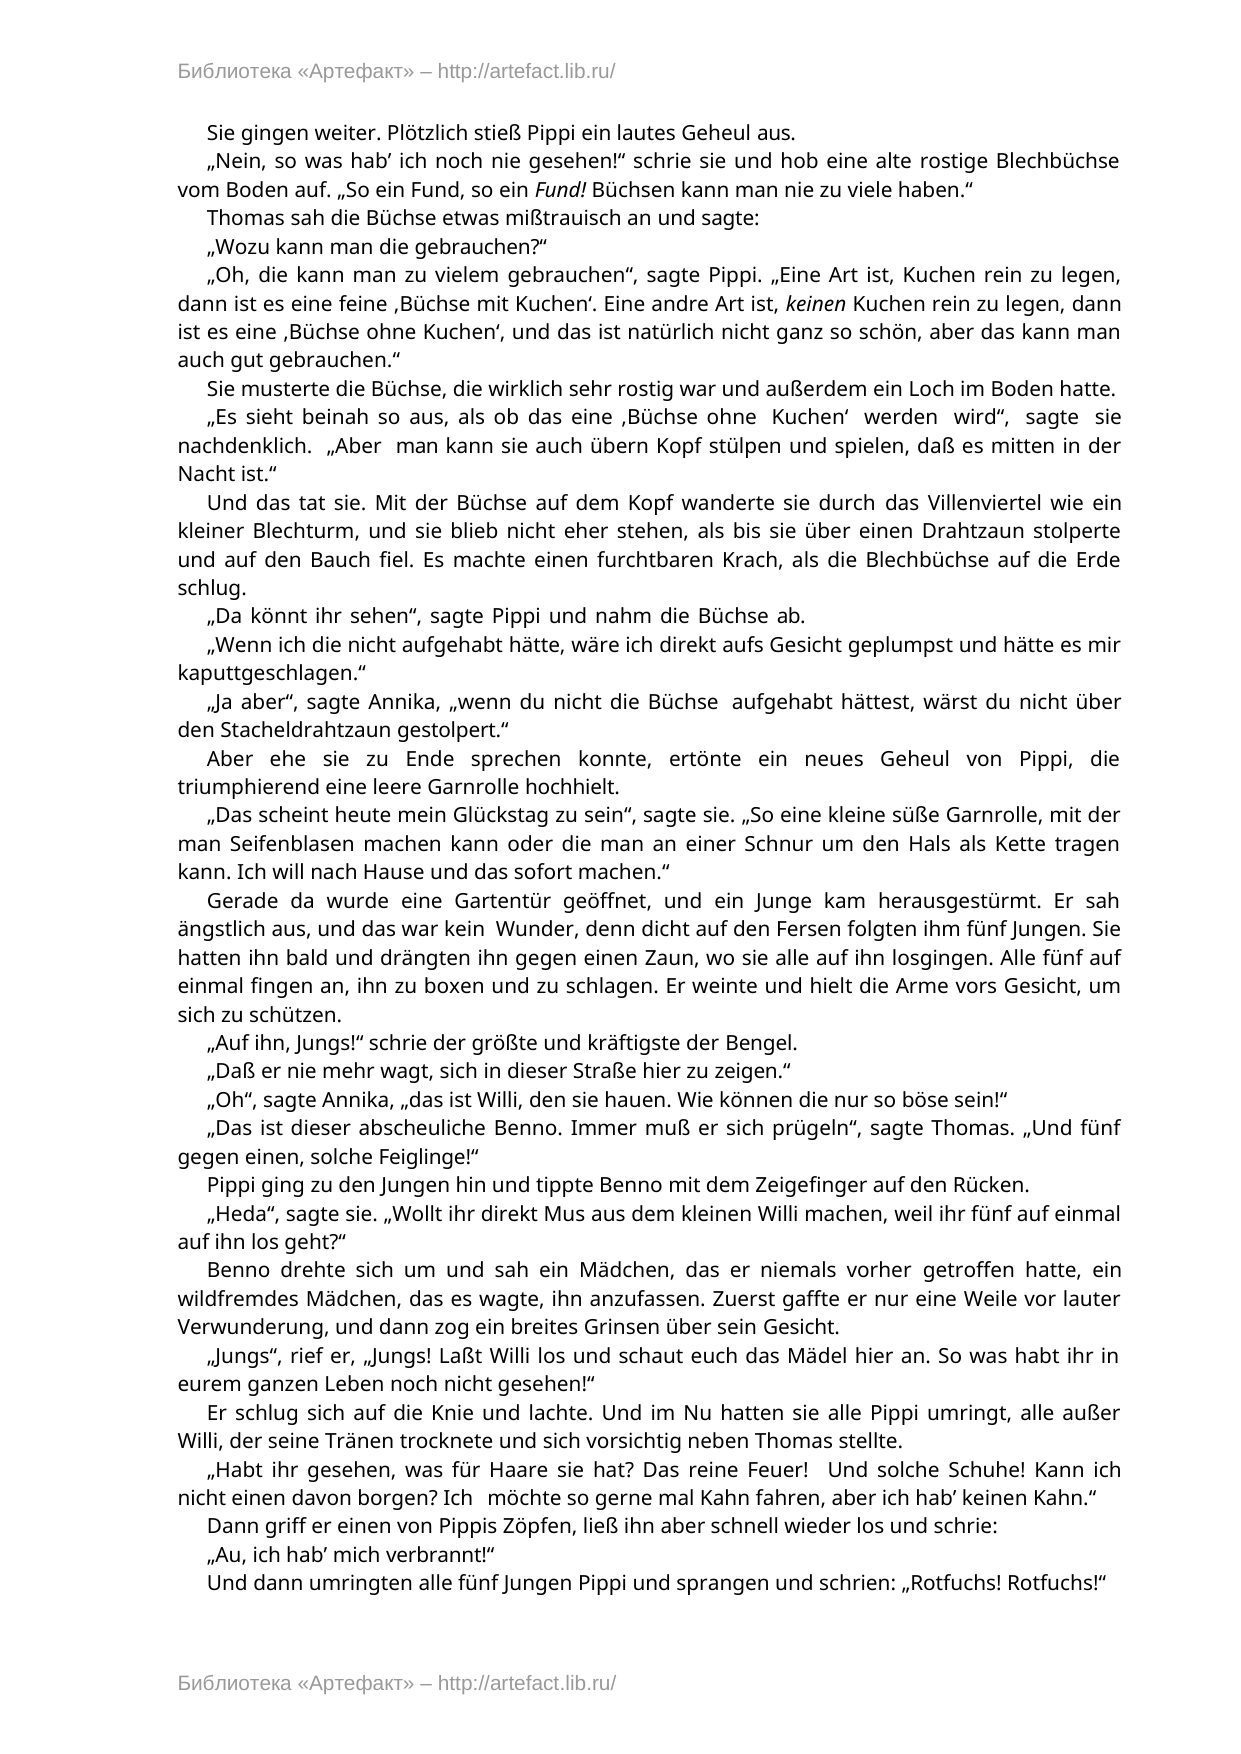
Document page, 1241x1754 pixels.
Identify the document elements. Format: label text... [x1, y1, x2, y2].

text „Da könnt ihr sehen“, sagte Pippi und nahm die Büchse ab. [177, 602, 1122, 630]
text „Oh“, sagte Annika, „das ist Willi, den sie hauen. Wie können die nur so böse sein!“ [177, 1085, 1122, 1113]
text „Au, ich hab’ mich verbrannt!“ [177, 1540, 1122, 1568]
text Pippi ging zu den Jungen hin und tippte Benno mit dem Zeigefinger auf den Rücken. [177, 1170, 1122, 1199]
text „Das ist dieser abscheuliche Benno. Immer muß er sich prügeln“, sagte Thomas. „Und fünf gegen einen, solche Feiglinge!“ [177, 1113, 1122, 1170]
text „Oh, die kann man zu vielem gebrauchen“, sagte Pippi. „Eine Art ist, Kuchen rein zu legen, dann ist es eine feine ,Büchse mit Kuchen‘. Eine andre Art ist, keinen Kuchen rein zu legen, dann ist es eine ,Büchse ohne Kuchen‘, und das ist natürlich nicht ganz so schön, aber das kann man auch gut gebrauchen.“ [177, 260, 1122, 374]
text „Auf ihn, Jungs!“ schrie der größte und kräftigste der Bengel. [177, 1028, 1122, 1057]
text Dann griff er einen von Pippis Zöpfen, ließ ihn aber schnell wieder los und schrie: [177, 1512, 1122, 1540]
text „Das scheint heute mein Glückstag zu sein“, sagte sie. „So eine kleine süße Garnrolle, mit der man Seifenblasen machen kann oder die man an einer Schnur um den Hals als Kette tragen kann. Ich will nach Hause und das sofort machen.“ [177, 801, 1122, 886]
text Benno drehte sich um und sah ein Mädchen, das er niemals vorher getroffen hatte, ein wildfremdes Mädchen, das es wagte, ihn anzufassen. Zuerst gaffte er nur eine Weile vor lauter Verwunderung, und dann zog ein breites Grinsen über sein Gesicht. [177, 1256, 1122, 1341]
text Sie musterte die Büchse, die wirklich sehr rostig war und außerdem ein Loch im Boden hatte. [177, 374, 1122, 402]
text „Habt ihr gesehen, was für Haare sie hat? Das reine Feuer! Und solche Schuhe! Kann ich nicht einen davon borgen? Ich möchte so gerne mal Kahn fahren, aber ich hab’ keinen Kahn.“ [177, 1455, 1122, 1512]
text „Ja aber“, sagte Annika, „wenn du nicht die Büchse aufgehabt hättest, wärst du nicht über den Stacheldrahtzaun gestolpert.“ [177, 687, 1122, 744]
text „Daß er nie mehr wagt, sich in dieser Straße hier zu zeigen.“ [177, 1057, 1122, 1085]
text Und dann umringten alle fünf Jungen Pippi und sprangen und schrien: „Rotfuchs! Rotfuchs!“ [177, 1568, 1122, 1597]
text „Jungs“, rief er, „Jungs! Laßt Willi los und schaut euch das Mädel hier an. So was habt ihr in eurem ganzen Leben noch nicht gesehen!“ [177, 1341, 1122, 1398]
text Sie gingen weiter. Plötzlich stieß Pippi ein lautes Geheul aus. [177, 118, 1122, 147]
text „Heda“, sagte sie. „Wollt ihr direkt Mus aus dem kleinen Willi machen, weil ihr fünf auf einmal auf ihn los geht?“ [177, 1199, 1122, 1256]
text Er schlug sich auf die Knie und lachte. Und im Nu hatten sie alle Pippi umringt, alle außer Willi, der seine Tränen trocknete und sich vorsichtig neben Thomas stellte. [177, 1398, 1122, 1455]
text „Es sieht beinah so aus, als ob das eine ,Büchse ohne Kuchen‘ werden wird“, sagte sie nachdenklich. „Aber man kann sie auch übern Kopf stülpen und spielen, daß es mitten in der Nacht ist.“ [177, 402, 1122, 488]
text Aber ehe sie zu Ende sprechen konnte, ertönte ein neues Geheul von Pippi, die triumphierend eine leere Garnrolle hochhielt. [177, 744, 1122, 801]
text „Nein, so was hab’ ich noch nie gesehen!“ schrie sie und hob eine alte rostige Blechbüchse vom Boden auf. „So ein Fund, so ein Fund! Büchsen kann man nie zu viele haben.“ [177, 147, 1122, 203]
text „Wozu kann man die gebrauchen?“ [177, 232, 1122, 260]
text Und das tat sie. Mit der Büchse auf dem Kopf wanderte sie durch das Villenviertel wie ein kleiner Blechturm, und sie blieb nicht eher stehen, als bis sie über einen Drahtzaun stolperte und auf den Bauch fiel. Es machte einen furchtbaren Krach, als die Blechbüchse auf die Erde schlug. [177, 488, 1122, 602]
text „Wenn ich die nicht aufgehabt hätte, wäre ich direkt aufs Gesicht geplumpst und hätte es mir kaputtgeschlagen.“ [177, 630, 1122, 687]
text Gerade da wurde eine Gartentür geöffnet, und ein Junge kam herausgestürmt. Er sah ängstlich aus, und das war kein Wunder, denn dicht auf den Fersen folgten ihm fünf Jungen. Sie hatten ihn bald und drängten ihn gegen einen Zaun, wo sie alle auf ihn losgingen. Alle fünf auf einmal fingen an, ihn zu boxen und zu schlagen. Er weinte und hielt die Arme vors Gesicht, um sich zu schützen. [177, 886, 1122, 1028]
text Thomas sah die Büchse etwas mißtrauisch an und sagte: [177, 203, 1122, 232]
